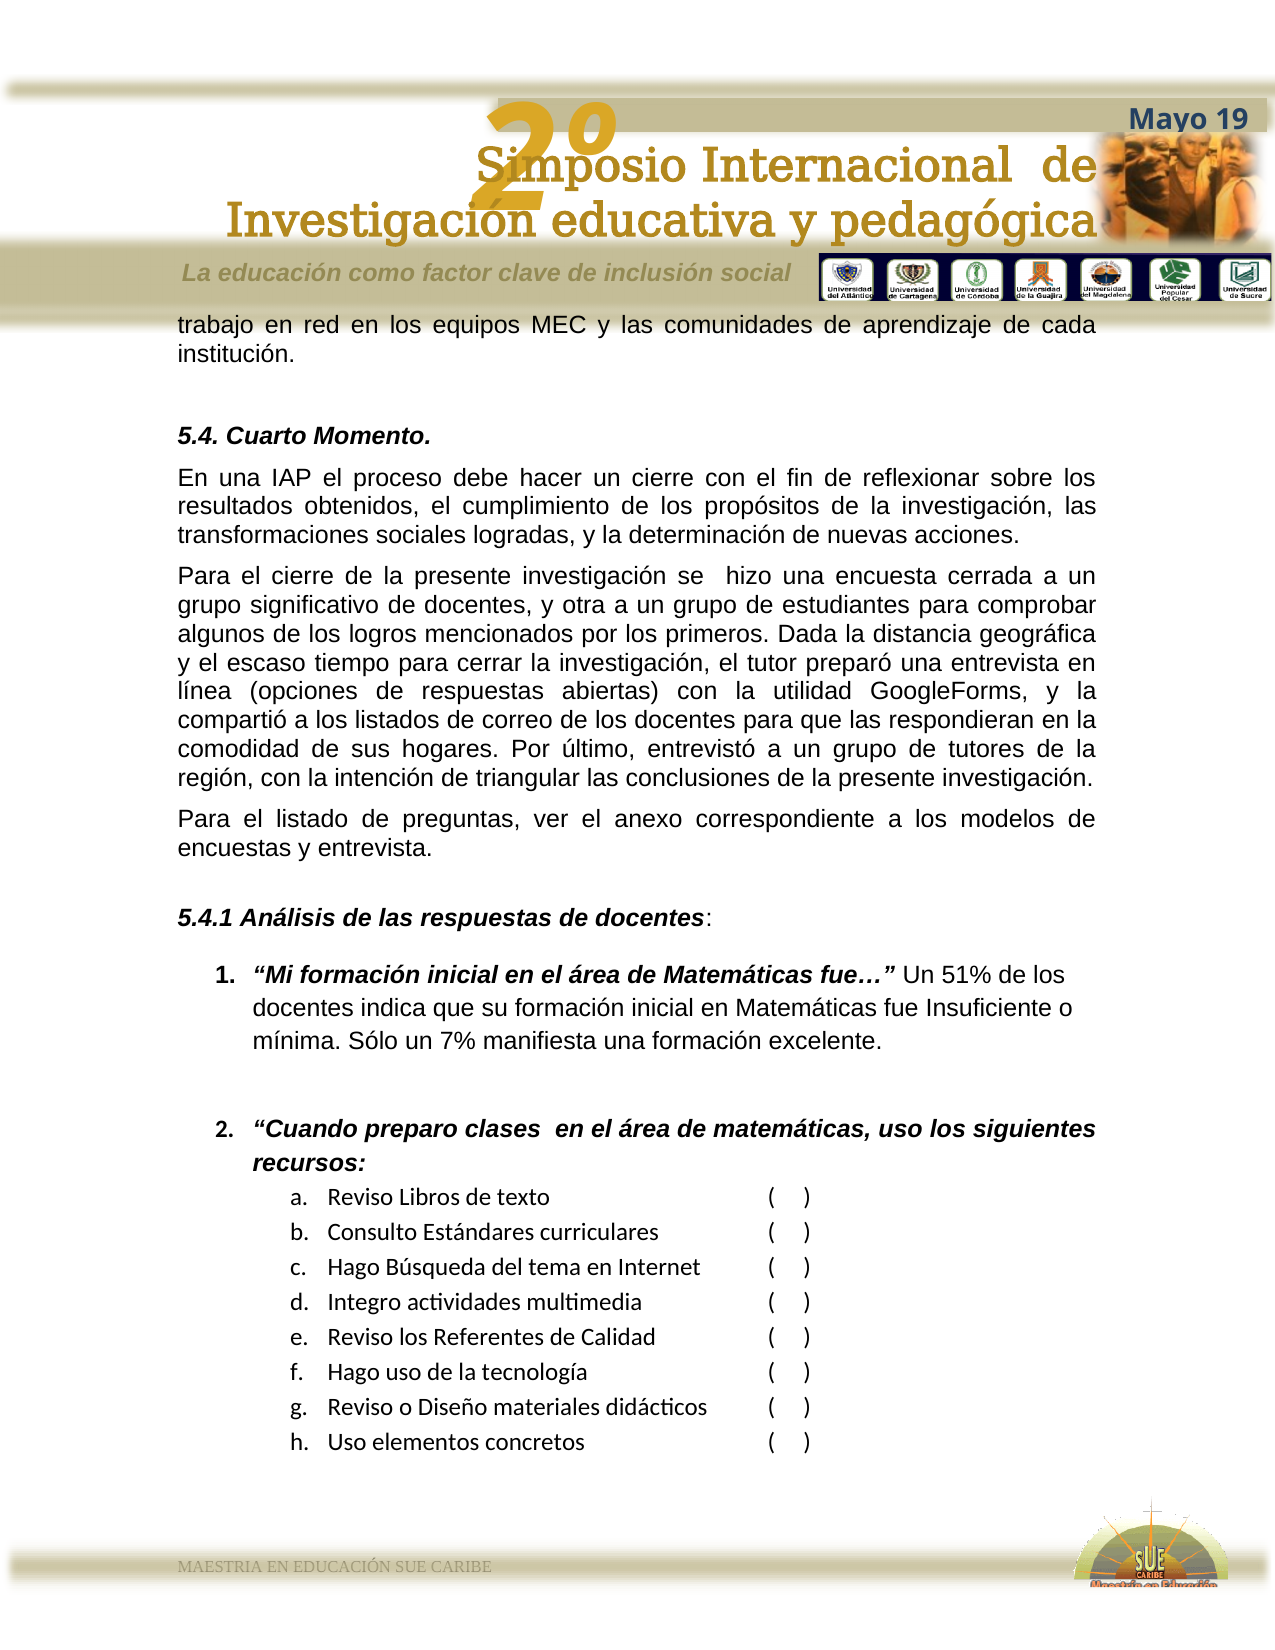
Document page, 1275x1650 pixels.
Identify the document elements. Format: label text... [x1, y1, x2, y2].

list Reviso o Diseño materiales didácticos ( ) [290, 1391, 1098, 1421]
text Para el cierre de la presente investigación se hizo una encuesta cerrada a un grupo significativo de docentes, y otra a un grupo de estudiantes para comprobar algunos de los logros mencionados por los primeros. Dada la distancia geográfica y el escaso tiempo para cerrar la investigación, el tutor preparó una entrevista en línea (opciones de respuestas abiertas) con la utilidad GoogleForms, y la compartió a los listados de correo de los docentes para que las respondieran en la comodidad de sus hogares. Por último, entrevistó a un grupo de tutores de la región, con la intención de triangular las conclusiones de la presente investigación. [177, 561, 1098, 791]
list “Mi formación inicial en el área de Matemáticas fue…” Un 51% de los docentes indica que su formación inicial en Matemáticas fue Insuficiente o mínima. Sólo un 7% manifiesta una formación excelente. [215, 960, 1098, 1055]
list Uso elementos concretos ( ) [290, 1426, 1098, 1456]
list Reviso los Referentes de Calidad ( ) [290, 1321, 1098, 1351]
text 5.4. Cuarto Momento. [177, 421, 1098, 450]
list Reviso Libros de texto ( ) [290, 1181, 1098, 1211]
text En una IAP el proceso debe hacer un cierre con el fin de reflexionar sobre los resultados obtenidos, el cumplimiento de los propósitos de la investigación, las transformaciones sociales logradas, y la determinación de nuevas acciones. [177, 463, 1098, 549]
list Hago Búsqueda del tema en Internet ( ) [290, 1251, 1098, 1281]
picture [818, 253, 1271, 301]
text 5.4.1 Análisis de las respuestas de docentes: [177, 903, 1098, 931]
picture [1114, 143, 1239, 233]
text Para el listado de preguntas, ver el anexo correspondiente a los modelos de encuestas y entrevista. [177, 804, 1098, 861]
list Integro actividades multimedia ( ) [290, 1286, 1098, 1316]
list Hago uso de la tecnología ( ) [290, 1356, 1098, 1386]
picture [0, 1495, 1271, 1596]
list Consulto Estándares curriculares ( ) [290, 1216, 1098, 1246]
list “Cuando preparo clases en el área de matemáticas, uso los siguientes recursos: [215, 1113, 1098, 1177]
